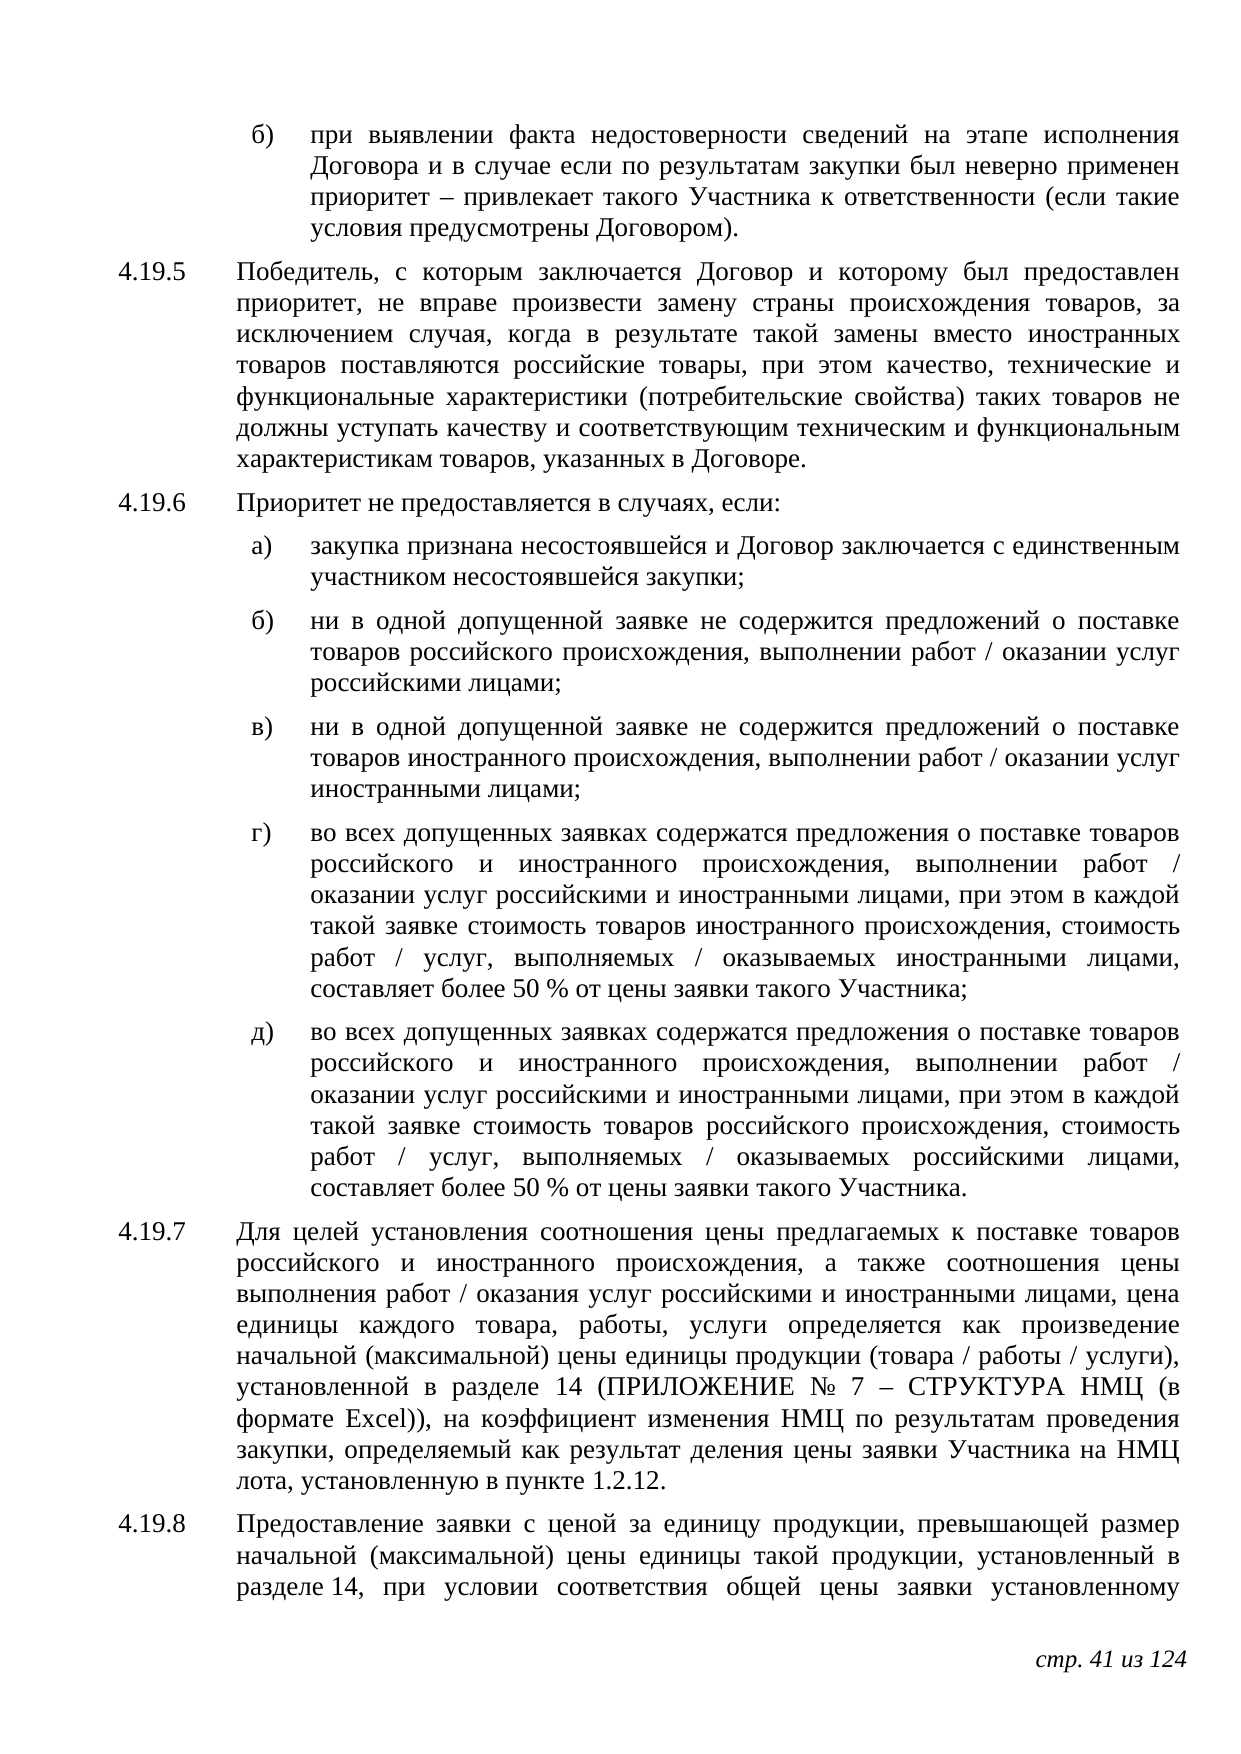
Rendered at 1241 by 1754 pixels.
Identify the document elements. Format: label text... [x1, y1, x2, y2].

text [118, 1508, 1181, 1601]
text во всех допущенных заявках содержатся предложения о поставке товаров российского и иностранного происхождения, выполнении работ / оказании услуг российскими и иностранными лицами, при этом в каждой такой заявке стоимость товаров российского происхождения, стоимость работ / услуг, выполняемых / оказываемых российскими лицами, составляет более 50 % от цены заявки такого Участника. [251, 1015, 1181, 1202]
text Для целей установления соотношения цены предлагаемых к поставке товаров российского и иностранного происхождения, а также соотношения цены выполнения работ / оказания услуг российскими и иностранными лицами, цена единицы каждого товара, работы, услуги определяется как произведение начальной (максимальной) цены единицы продукции (товара / работы / услуги), установленной в разделе 14 (ПРИЛОЖЕНИЕ № 7 – СТРУКТУРА НМЦ (в формате Excel)), на коэффициент изменения НМЦ по результатам проведения закупки, определяемый как результат деления цены заявки Участника на НМЦ лота, установленную в пункте 1.2.12. [118, 1215, 1181, 1495]
text ни в одной допущенной заявке не содержится предложений о поставке товаров российского происхождения, выполнении работ / оказании услуг российскими лицами; [251, 604, 1181, 698]
text при выявлении факта недостоверности сведений на этапе исполнения Договора и в случае если по результатам закупки был неверно применен приоритет – привлекает такого Участника к ответственности (если такие условия предусмотрены Договором). [251, 118, 1181, 243]
text во всех допущенных заявках содержатся предложения о поставке товаров российского и иностранного происхождения, выполнении работ / оказании услуг российскими и иностранными лицами, при этом в каждой такой заявке стоимость товаров иностранного происхождения, стоимость работ / услуг, выполняемых / оказываемых иностранными лицами, составляет более 50 % от цены заявки такого Участника; [251, 816, 1181, 1003]
text закупка признана несостоявшейся и Договор заключается с единственным участником несостоявшейся закупки; [251, 529, 1181, 592]
text Победитель, с которым заключается Договор и которому был предоставлен приоритет, не вправе произвести замену страны происхождения товаров, за исключением случая, когда в результате такой замены вместо иностранных товаров поставляются российские товары, при этом качество, технические и функциональные характеристики (потребительские свойства) таких товаров не должны уступать качеству и соответствующим техническим и функциональным характеристикам товаров, указанных в Договоре. [118, 255, 1181, 473]
text Приоритет не предоставляется в случаях, если: [118, 486, 1181, 517]
text ни в одной допущенной заявке не содержится предложений о поставке товаров иностранного происхождения, выполнении работ / оказании услуг иностранными лицами; [251, 710, 1181, 803]
